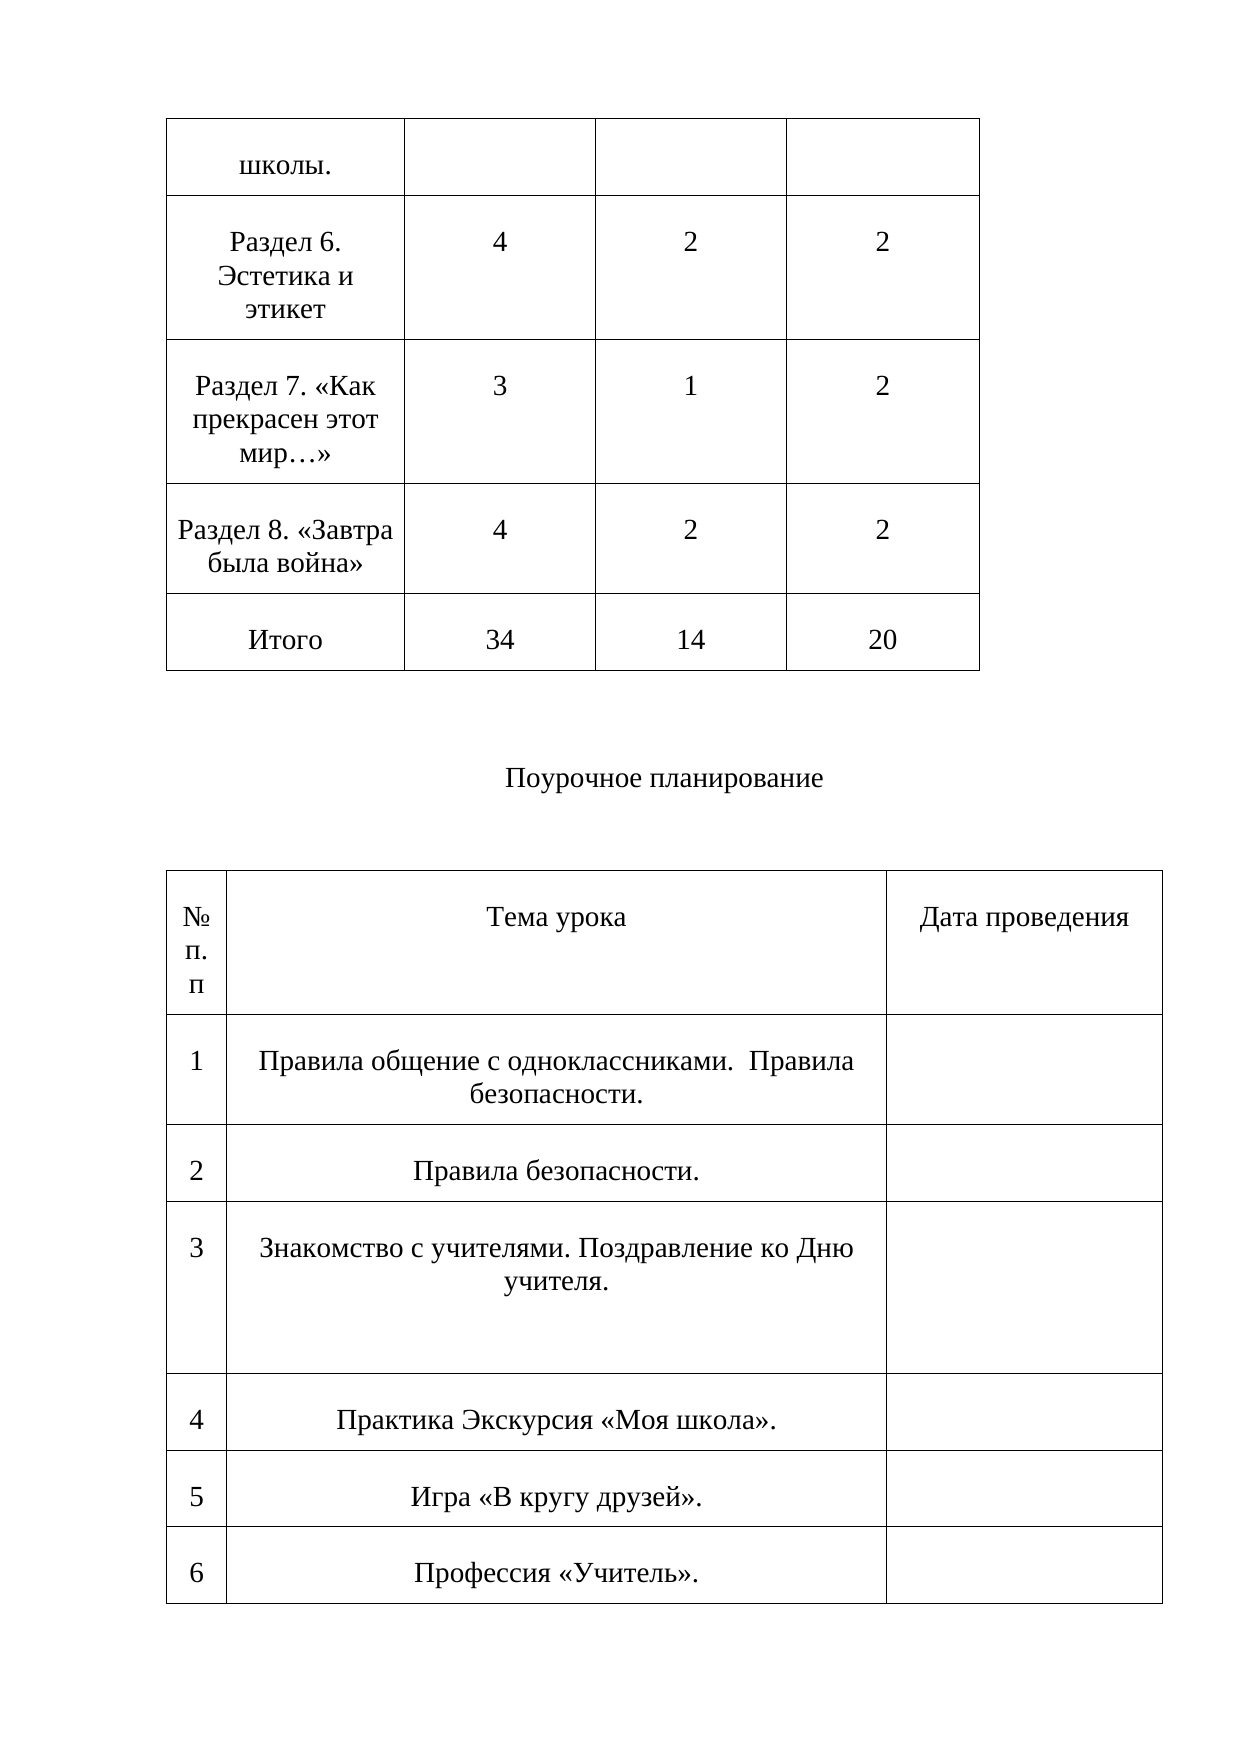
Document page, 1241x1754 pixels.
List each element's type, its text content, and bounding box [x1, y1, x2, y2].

table_cell 2 [167, 1125, 226, 1201]
table_cell 5 [405, 119, 595, 195]
table_cell 20 [787, 594, 979, 670]
table_cell Раздел 7. «Как прекрасен этот мир…» [167, 340, 404, 483]
table_cell [887, 1015, 1162, 1124]
table_cell Итого [167, 594, 404, 670]
table_cell [887, 1451, 1162, 1526]
table_cell Правила общение с одноклассниками. Правила безопасности. [227, 1015, 886, 1124]
table_cell 4 [405, 484, 595, 593]
table_cell 2 [787, 196, 979, 339]
table_cell [887, 1125, 1162, 1201]
table_cell Правила безопасности. [227, 1125, 886, 1201]
table_cell [887, 1527, 1162, 1603]
table_cell 5 [167, 1451, 226, 1526]
table_cell 2 [787, 484, 979, 593]
table_cell 3 [787, 119, 979, 195]
table_cell [887, 1202, 1162, 1373]
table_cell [167, 119, 404, 195]
table_cell Раздел 8. «Завтра была война» [167, 484, 404, 593]
table_cell 4 [167, 1374, 226, 1449]
table_cell Профессия «Учитель». [227, 1527, 886, 1603]
table_cell [887, 1374, 1162, 1449]
text Поурочное планирование [177, 761, 1152, 794]
table_cell 4 [405, 196, 595, 339]
table_cell Знакомство с учителями. Поздравление ко Дню учителя. [227, 1202, 886, 1373]
table_cell 3 [405, 340, 595, 483]
table_cell Игра «В кругу друзей». [227, 1451, 886, 1526]
table_cell 1 [167, 1015, 226, 1124]
table_header Дата проведения [887, 871, 1162, 1014]
table_cell 1 [596, 340, 786, 483]
table_header Тема урока [227, 871, 886, 1014]
table_cell Практика Экскурсия «Моя школа». [227, 1374, 886, 1449]
table_cell 2 [596, 196, 786, 339]
table_cell 34 [405, 594, 595, 670]
table_cell 14 [596, 594, 786, 670]
table_cell 2 [596, 119, 786, 195]
table_cell Раздел 6. Эстетика и этикет [167, 196, 404, 339]
table_cell 3 [167, 1202, 226, 1373]
table_cell 6 [167, 1527, 226, 1603]
table_cell 2 [596, 484, 786, 593]
table_header № п.п [167, 871, 226, 1014]
table_cell 2 [787, 340, 979, 483]
